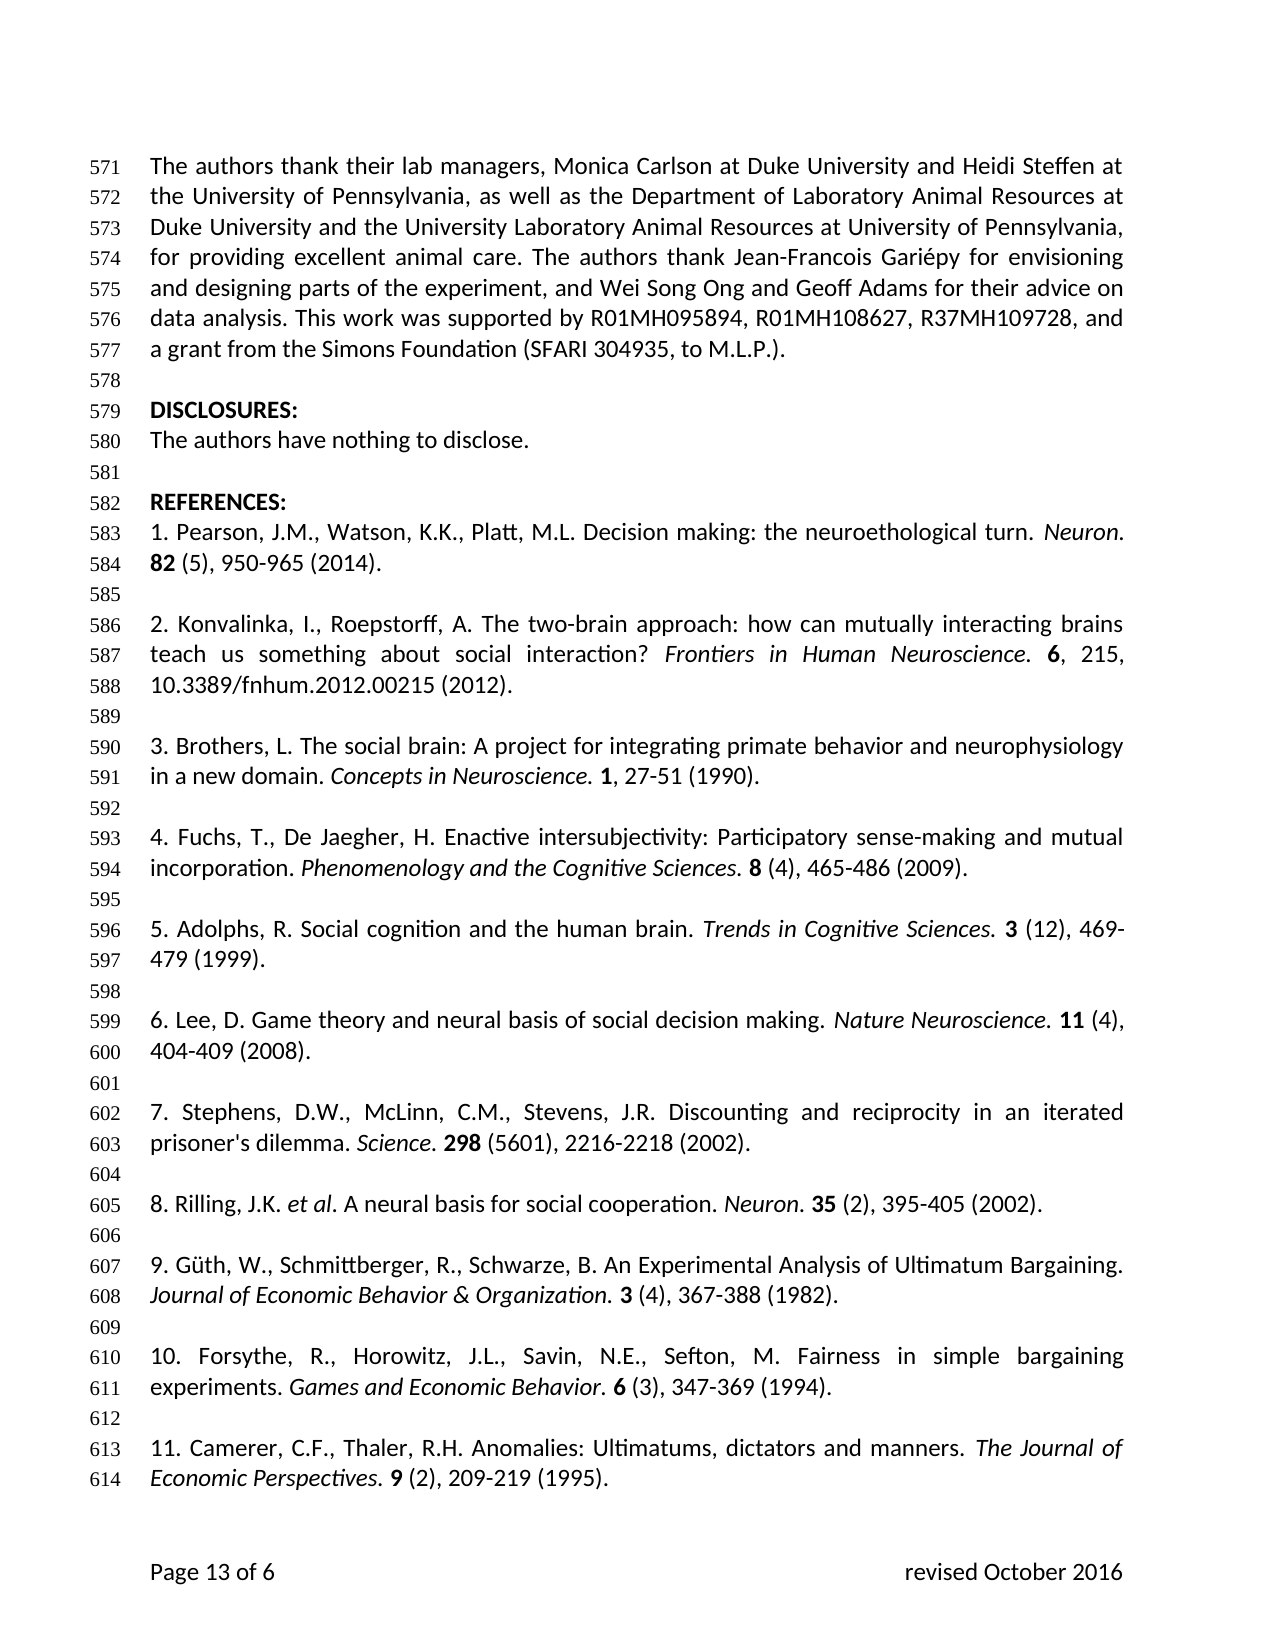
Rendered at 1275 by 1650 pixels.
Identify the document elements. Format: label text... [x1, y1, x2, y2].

text DISCLOSURES: [150, 394, 1125, 425]
text The authors thank their lab managers, Monica Carlson at Duke University and Heidi Steffen at the University of Pennsylvania, as well as the Department of Laboratory Animal Resources at Duke University and the University Laboratory Animal Resources at University of Pennsylvania, for providing excellent animal care. The authors thank Jean-Francois Gariépy for envisioning and designing parts of the experiment, and Wei Song Ong and Geoff Adams for their advice on data analysis. This work was supported by R01MH095894, R01MH108627, R37MH109728, and a grant from the Simons Foundation (SFARI 304935, to M.L.P.). [150, 150, 1125, 364]
text 11. Camerer, C.F., Thaler, R.H. Anomalies: Ultimatums, dictators and manners. The Journal of Economic Perspectives. 9 (2), 209-219 (1995). [150, 1432, 1125, 1493]
text 10. Forsythe, R., Horowitz, J.L., Savin, N.E., Sefton, M. Fairness in simple bargaining experiments. Games and Economic Behavior. 6 (3), 347-369 (1994). [150, 1340, 1125, 1401]
text 9. Güth, W., Schmittberger, R., Schwarze, B. An Experimental Analysis of Ultimatum Bargaining. Journal of Economic Behavior & Organization. 3 (4), 367-388 (1982). [150, 1249, 1125, 1310]
text 2. Konvalinka, I., Roepstorff, A. The two-brain approach: how can mutually interacting brains teach us something about social interaction? Frontiers in Human Neuroscience. 6, 215, 10.3389/fnhum.2012.00215 (2012). [150, 608, 1125, 699]
text 8. Rilling, J.K. et al. A neural basis for social cooperation. Neuron. 35 (2), 395-405 (2002). [150, 1188, 1125, 1218]
text 5. Adolphs, R. Social cognition and the human brain. Trends in Cognitive Sciences. 3 (12), 469-479 (1999). [150, 913, 1125, 974]
text 7. Stephens, D.W., McLinn, C.M., Stevens, J.R. Discounting and reciprocity in an iterated prisoner's dilemma. Science. 298 (5601), 2216-2218 (2002). [150, 1096, 1125, 1157]
text 6. Lee, D. Game theory and neural basis of social decision making. Nature Neuroscience. 11 (4), 404-409 (2008). [150, 1004, 1125, 1066]
text REFERENCES: [150, 486, 1125, 516]
text 1. Pearson, J.M., Watson, K.K., Platt, M.L. Decision making: the neuroethological turn. Neuron. 82 (5), 950-965 (2014). [150, 516, 1125, 577]
text 4. Fuchs, T., De Jaegher, H. Enactive intersubjectivity: Participatory sense-making and mutual incorporation. Phenomenology and the Cognitive Sciences. 8 (4), 465-486 (2009). [150, 821, 1125, 882]
text 3. Brothers, L. The social brain: A project for integrating primate behavior and neurophysiology in a new domain. Concepts in Neuroscience. 1, 27-51 (1990). [150, 730, 1125, 791]
text The authors have nothing to disclose. [150, 425, 1125, 455]
